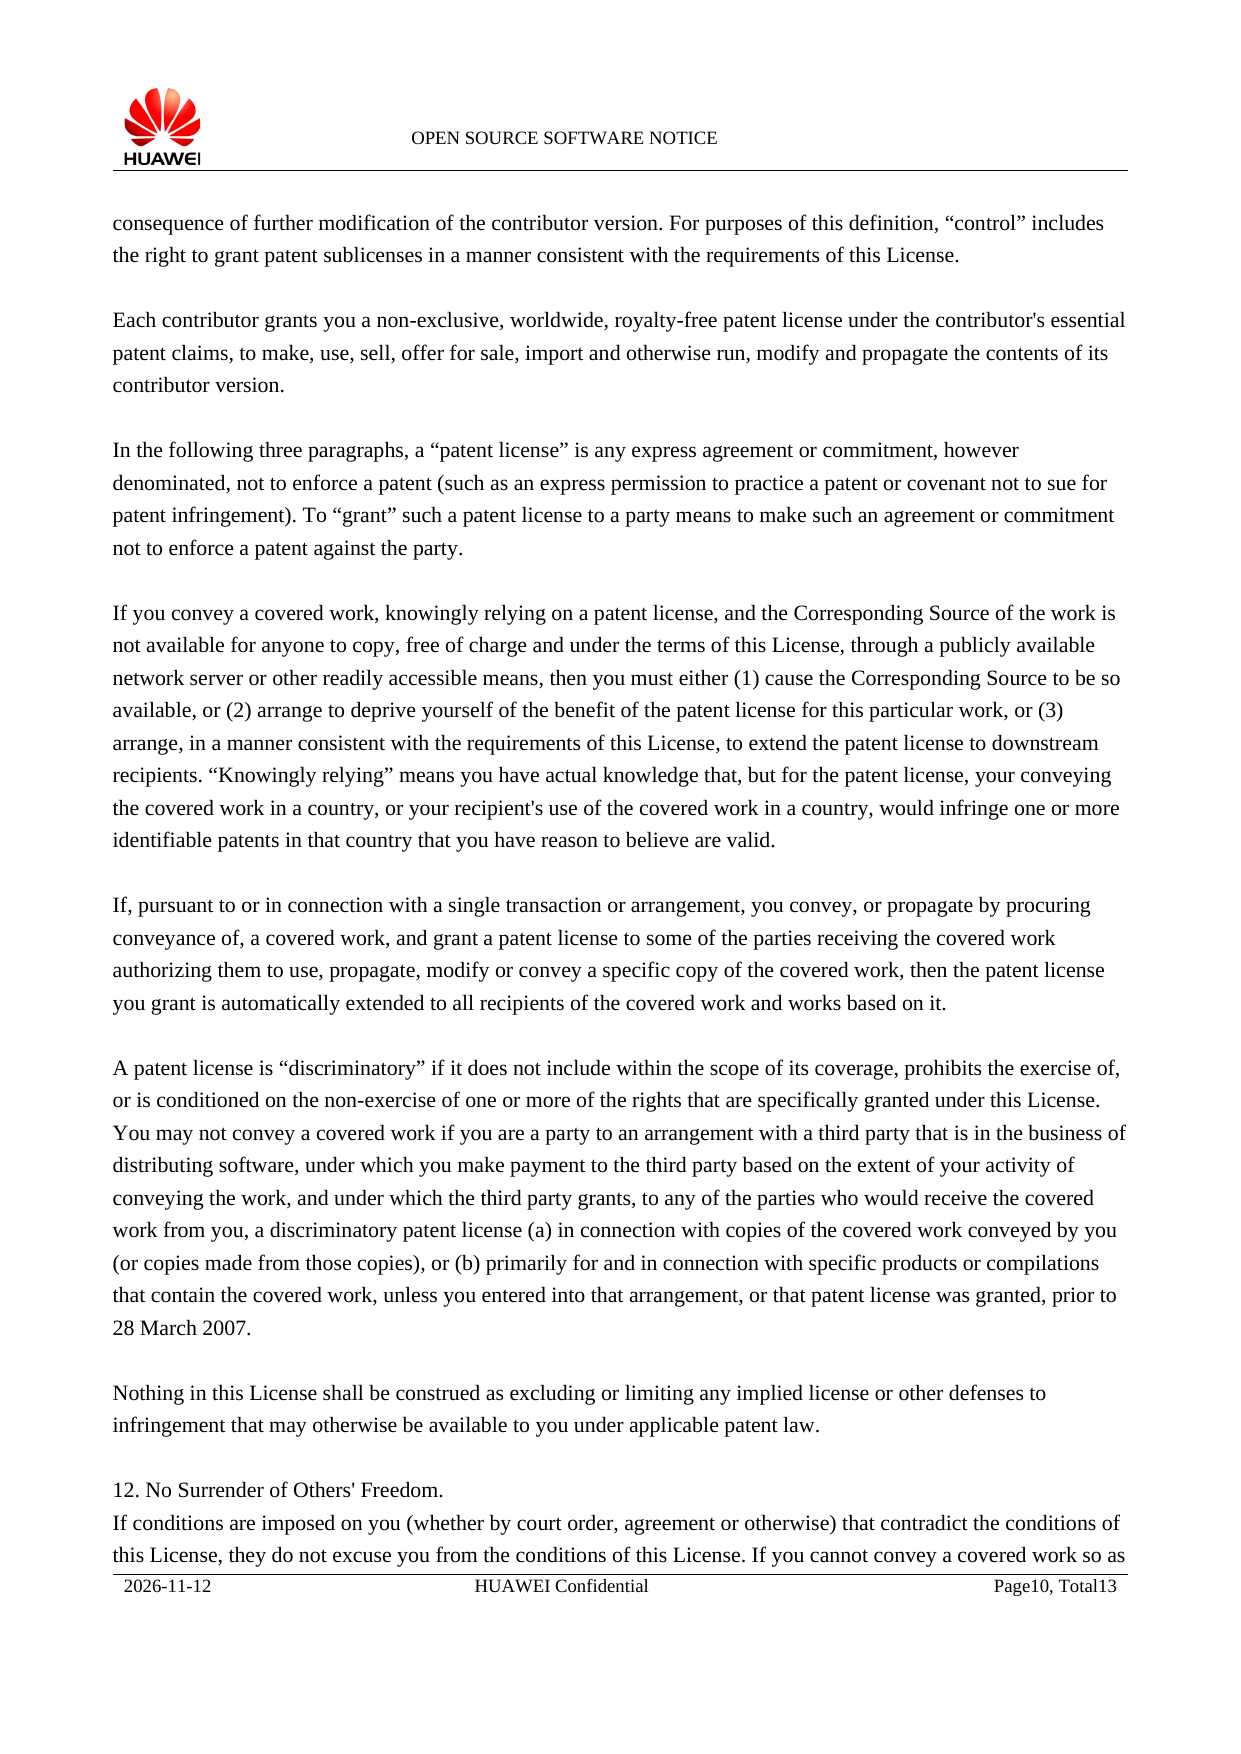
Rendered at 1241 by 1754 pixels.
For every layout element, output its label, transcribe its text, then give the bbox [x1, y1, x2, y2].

picture [124, 88, 201, 165]
